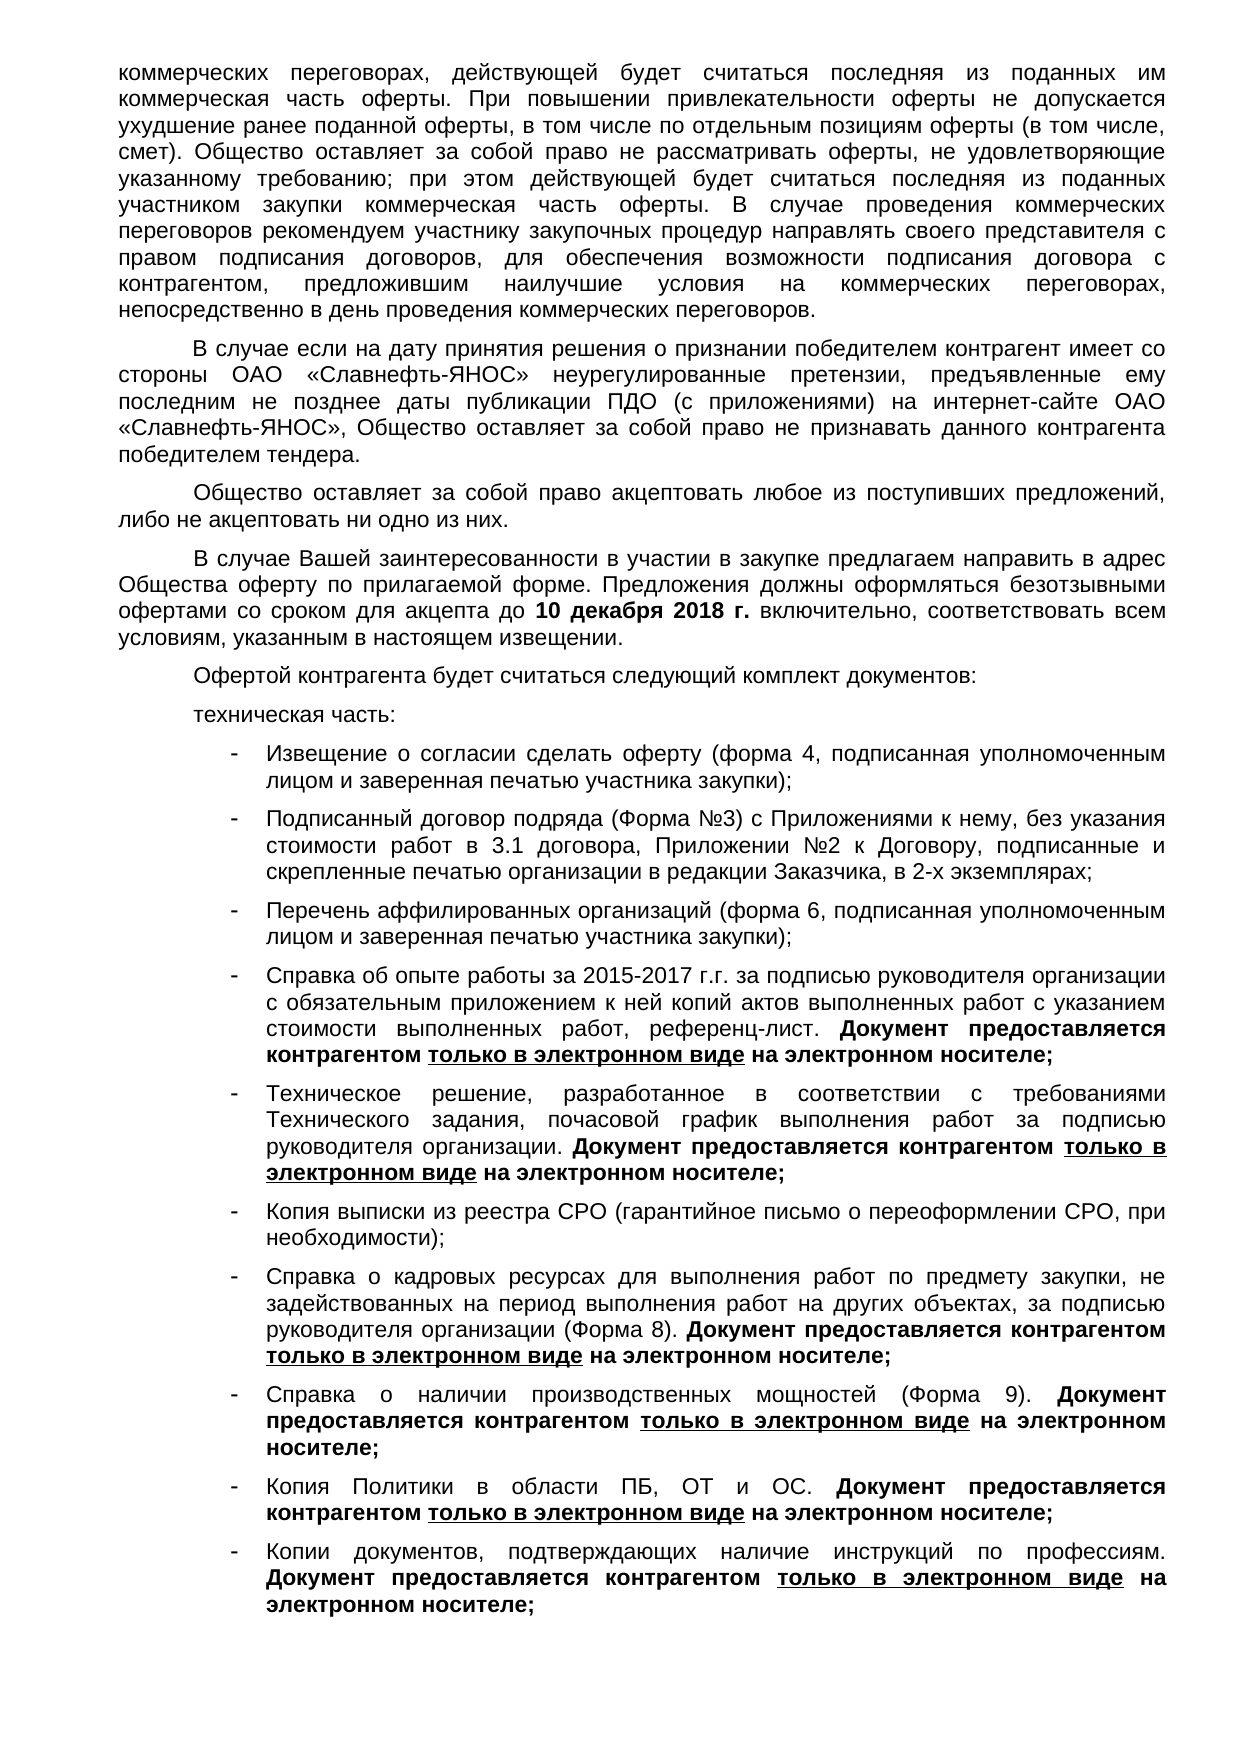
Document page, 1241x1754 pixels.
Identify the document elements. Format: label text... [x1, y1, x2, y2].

list Копии документов, подтверждающих наличие инструкций по профессиям. Документ предоставляется контрагентом только в электронном виде на электронном носителе; [230, 1538, 1166, 1617]
list Копия Политики в области ПБ, ОТ и ОС. Документ предоставляется контрагентом только в электронном виде на электронном носителе; [230, 1473, 1166, 1525]
list Справка о наличии производственных мощностей (Форма 9). Документ предоставляется контрагентом только в электронном виде на электронном носителе; [230, 1381, 1166, 1460]
list В случае если на дату принятия решения о признании победителем контрагент имеет со стороны ОАО «Славнефть-ЯНОС» неурегулированные претензии, предъявленные ему последним не позднее даты публикации ПДО (с приложениями) на интернет-сайте ОАО «Славнефть-ЯНОС», Общество оставляет за собой право не признавать данного контрагента победителем тендера. [118, 335, 1166, 467]
text Общество оставляет за собой право акцептовать любое из поступивших предложений, либо не акцептовать ни одно из них. [118, 479, 1166, 532]
list Перечень аффилированных организаций (форма 6, подписанная уполномоченным лицом и заверенная печатью участника закупки); [230, 897, 1166, 950]
list Подписанный договор подряда (Форма №3) с Приложениями к нему, без указания стоимости работ в 3.1 договора, Приложении №2 к Договору, подписанные и скрепленные печатью организации в редакции Заказчика, в 2-х экземплярах; [230, 805, 1166, 884]
list Техническое решение, разработанное в соответствии с требованиями Технического задания, почасовой график выполнения работ за подписью руководителя организации. Документ предоставляется контрагентом только в электронном виде на электронном носителе; [230, 1080, 1166, 1186]
text В случае Вашей заинтересованности в участии в закупке предлагаем направить в адрес Общества оферту по прилагаемой форме. Предложения должны оформляться безотзывными офертами со сроком для акцепта до 10 декабря 2018 г. включительно, соответствовать всем условиям, указанным в настоящем извещении. [118, 544, 1166, 650]
list Справка об опыте работы за 2015-2017 г.г. за подписью руководителя организации с обязательным приложением к ней копий актов выполненных работ с указанием стоимости выполненных работ, референц-лист. Документ предоставляется контрагентом только в электронном виде на электронном носителе; [230, 962, 1166, 1068]
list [118, 59, 1166, 323]
list Копия выписки из реестра СРО (гарантийное письмо о переоформлении СРО, при необходимости); [230, 1198, 1166, 1251]
text техническая часть: [118, 701, 1166, 728]
list Справка о кадровых ресурсах для выполнения работ по предмету закупки, не задействованных на период выполнения работ на других объектах, за подписью руководителя организации (Форма 8). Документ предоставляется контрагентом только в электронном виде на электронном носителе; [230, 1263, 1166, 1369]
text Офертой контрагента будет считаться следующий комплект документов: [118, 662, 1166, 689]
list Извещение о согласии сделать оферту (форма 4, подписанная уполномоченным лицом и заверенная печатью участника закупки); [230, 740, 1166, 793]
